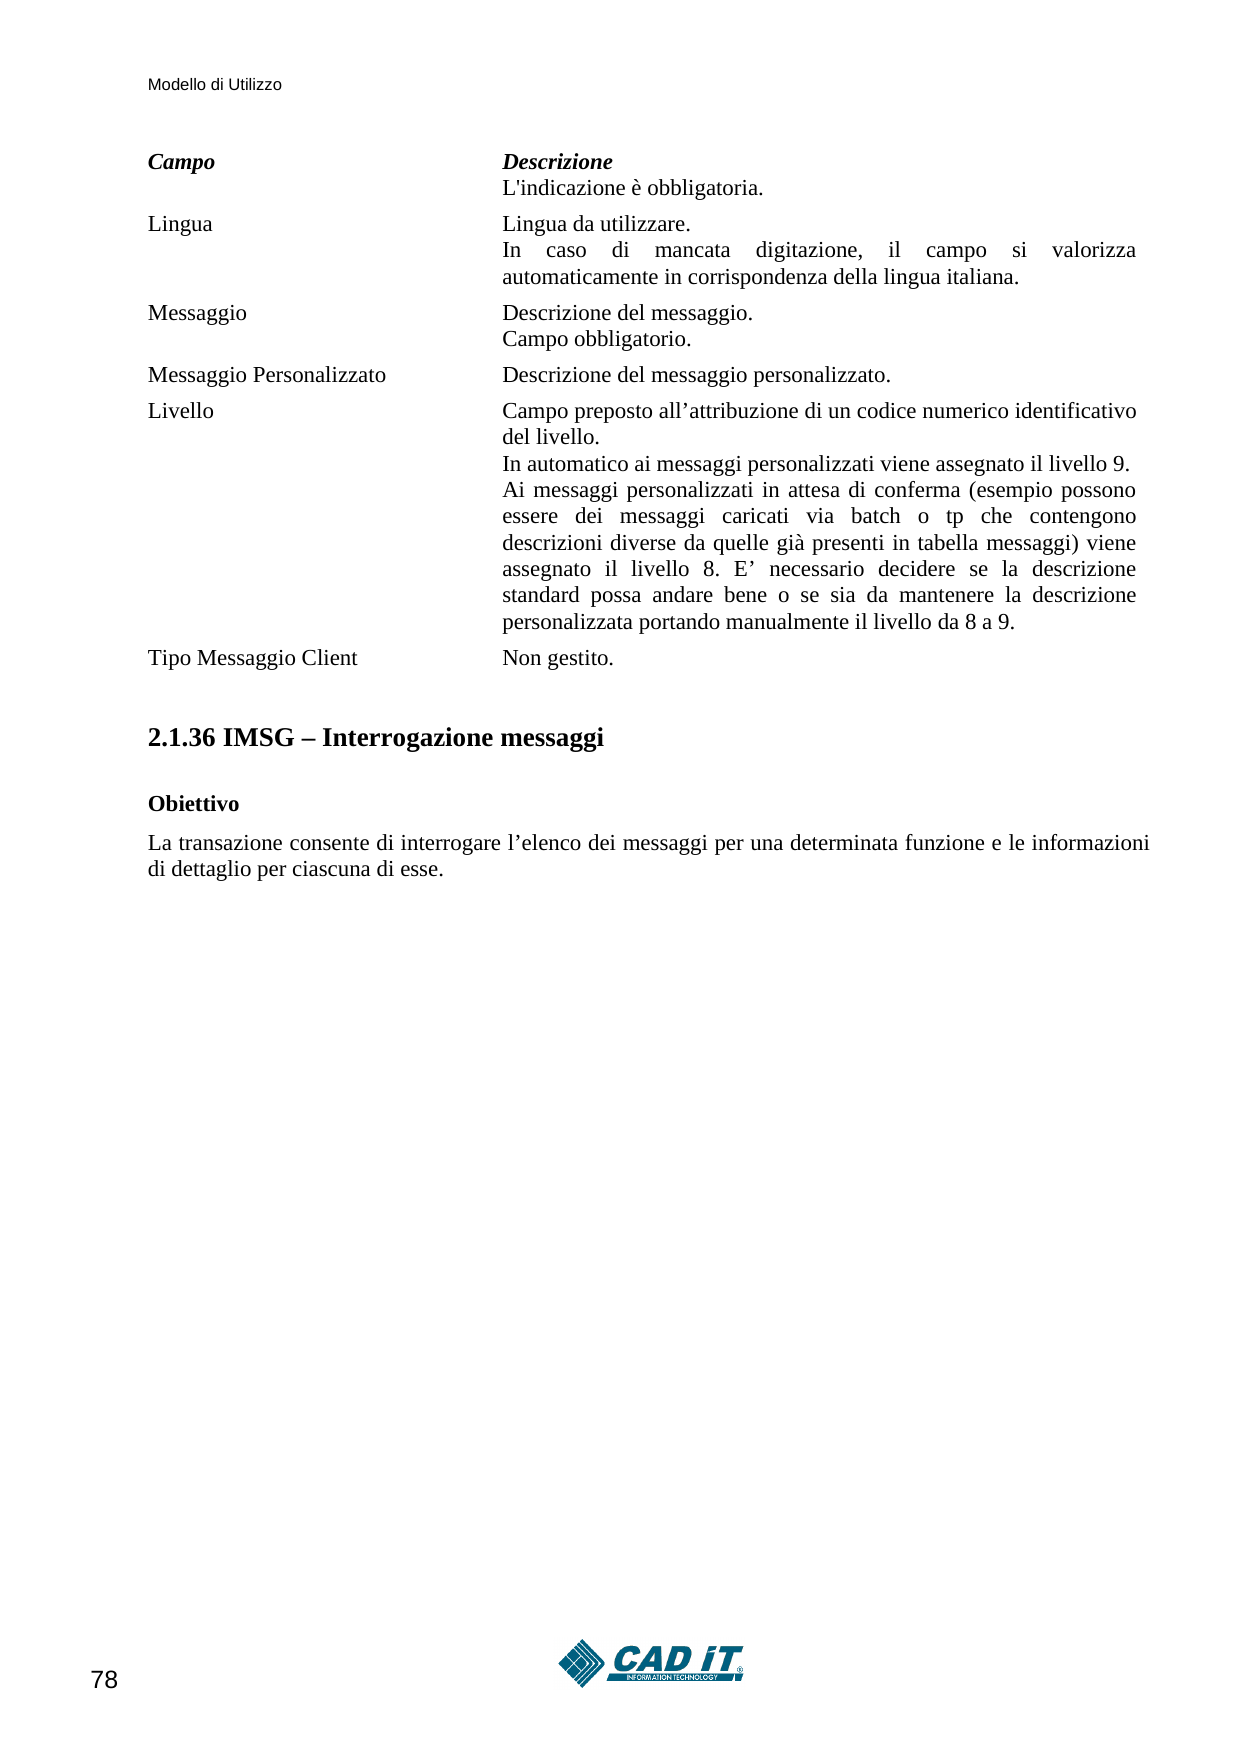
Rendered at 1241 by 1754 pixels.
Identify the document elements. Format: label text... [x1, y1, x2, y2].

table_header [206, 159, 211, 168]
picture [552, 1637, 747, 1690]
subtitle IMSG – Interrogazione messaggi [148, 721, 1152, 752]
text Obiettivo [148, 790, 1152, 816]
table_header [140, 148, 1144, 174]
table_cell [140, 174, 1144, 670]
text La transazione consente di interrogare l’elenco dei messaggi per una determinata funzione e le informazioni di dettaglio per ciascuna di esse. [148, 829, 1152, 882]
